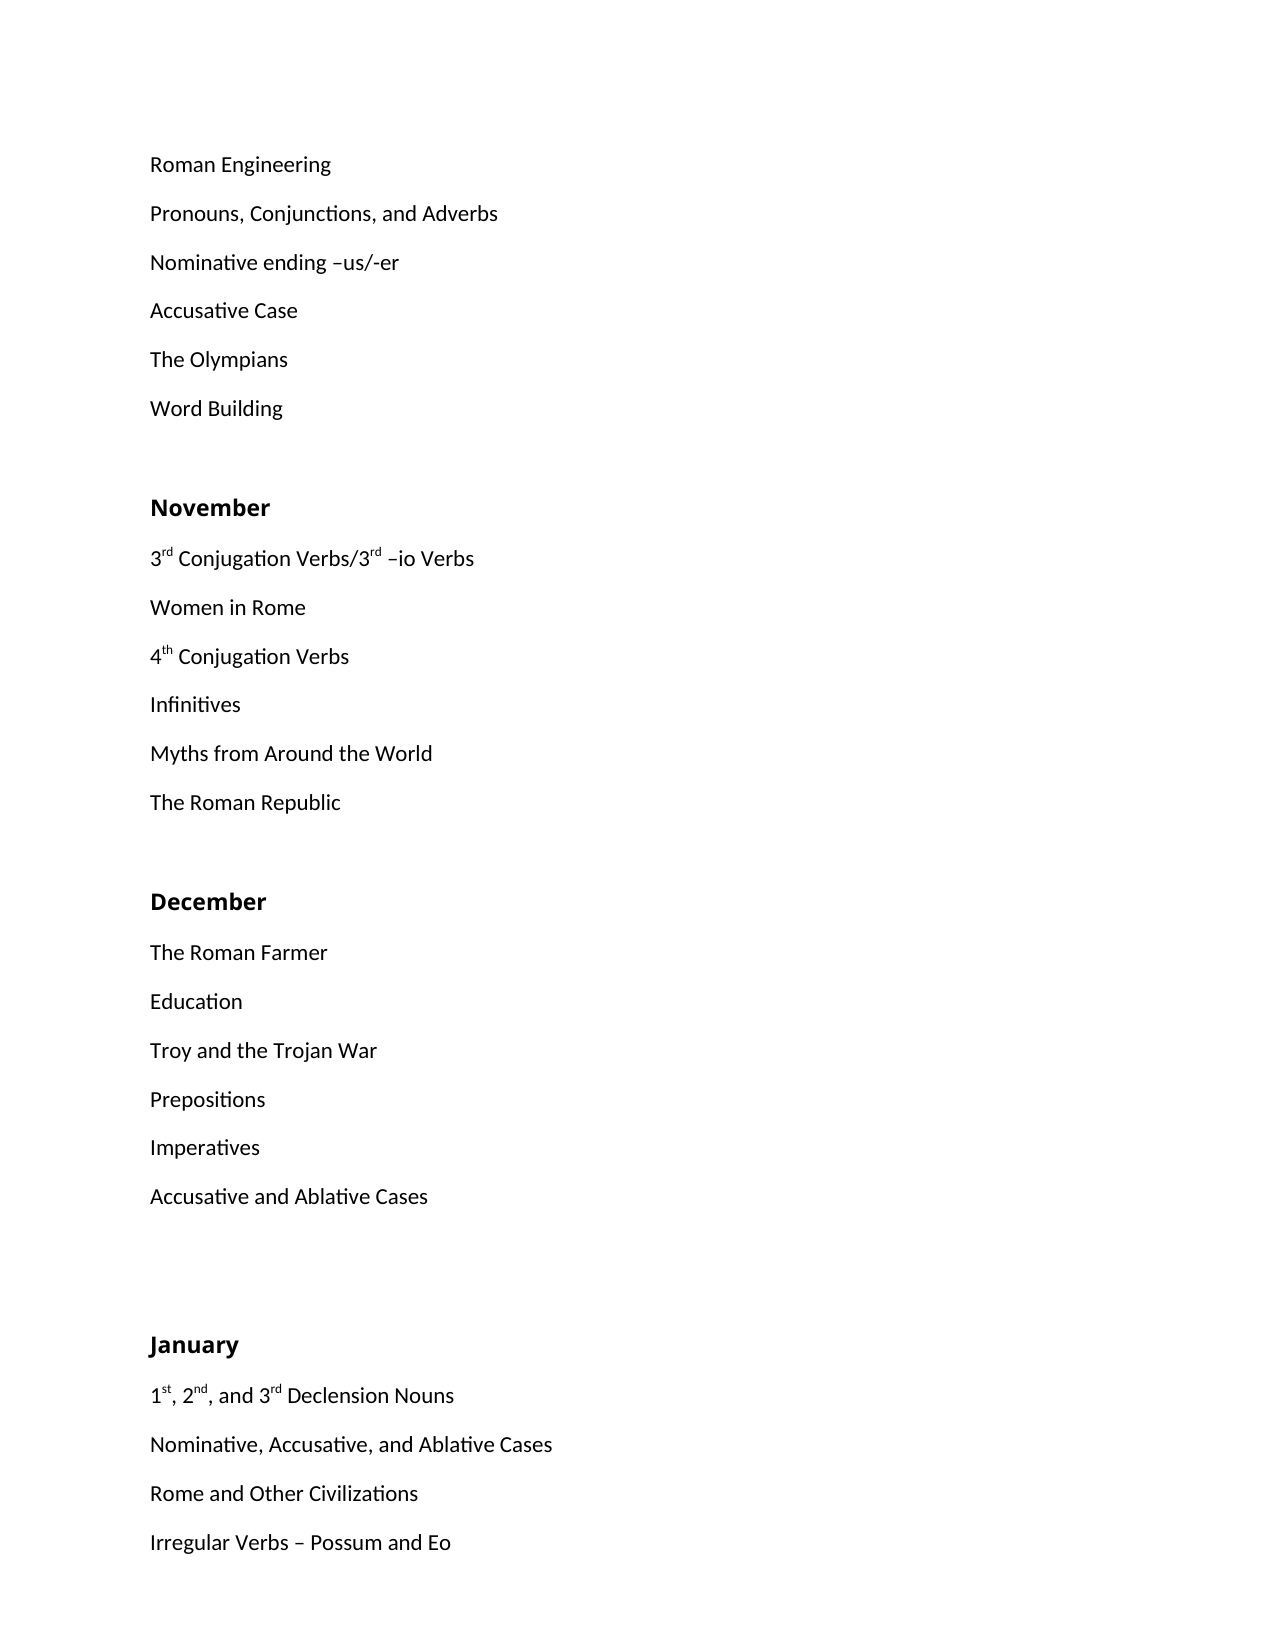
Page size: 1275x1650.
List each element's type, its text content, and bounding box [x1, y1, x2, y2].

text 3rd Conjugation Verbs/3rd –io Verbs [150, 544, 1125, 572]
text The Roman Republic [150, 788, 1125, 816]
text 4th Conjugation Verbs [150, 642, 1125, 670]
text Imperatives [150, 1133, 1125, 1162]
text January [150, 1329, 1125, 1360]
text Prepositions [150, 1085, 1125, 1113]
text Women in Rome [150, 593, 1125, 621]
text Pronouns, Conjunctions, and Adverbs [150, 199, 1125, 227]
text Infinitives [150, 691, 1125, 719]
text Word Building [150, 394, 1125, 422]
text 1st, 2nd, and 3rd Declension Nouns [150, 1381, 1125, 1409]
text Rome and Other Civilizations [150, 1479, 1125, 1507]
text December [150, 886, 1125, 917]
text Myths from Around the World [150, 739, 1125, 767]
text Nominative, Accusative, and Ablative Cases [150, 1430, 1125, 1458]
text Nominative ending –us/-er [150, 248, 1125, 276]
text The Olympians [150, 345, 1125, 373]
text Accusative and Ablative Cases [150, 1182, 1125, 1210]
text The Roman Farmer [150, 938, 1125, 966]
text November [150, 492, 1125, 523]
text Accusative Case [150, 297, 1125, 324]
text Roman Engineering [150, 150, 1125, 178]
text Troy and the Trojan War [150, 1036, 1125, 1064]
text Irregular Verbs – Possum and Eo [150, 1528, 1125, 1556]
text Education [150, 987, 1125, 1015]
